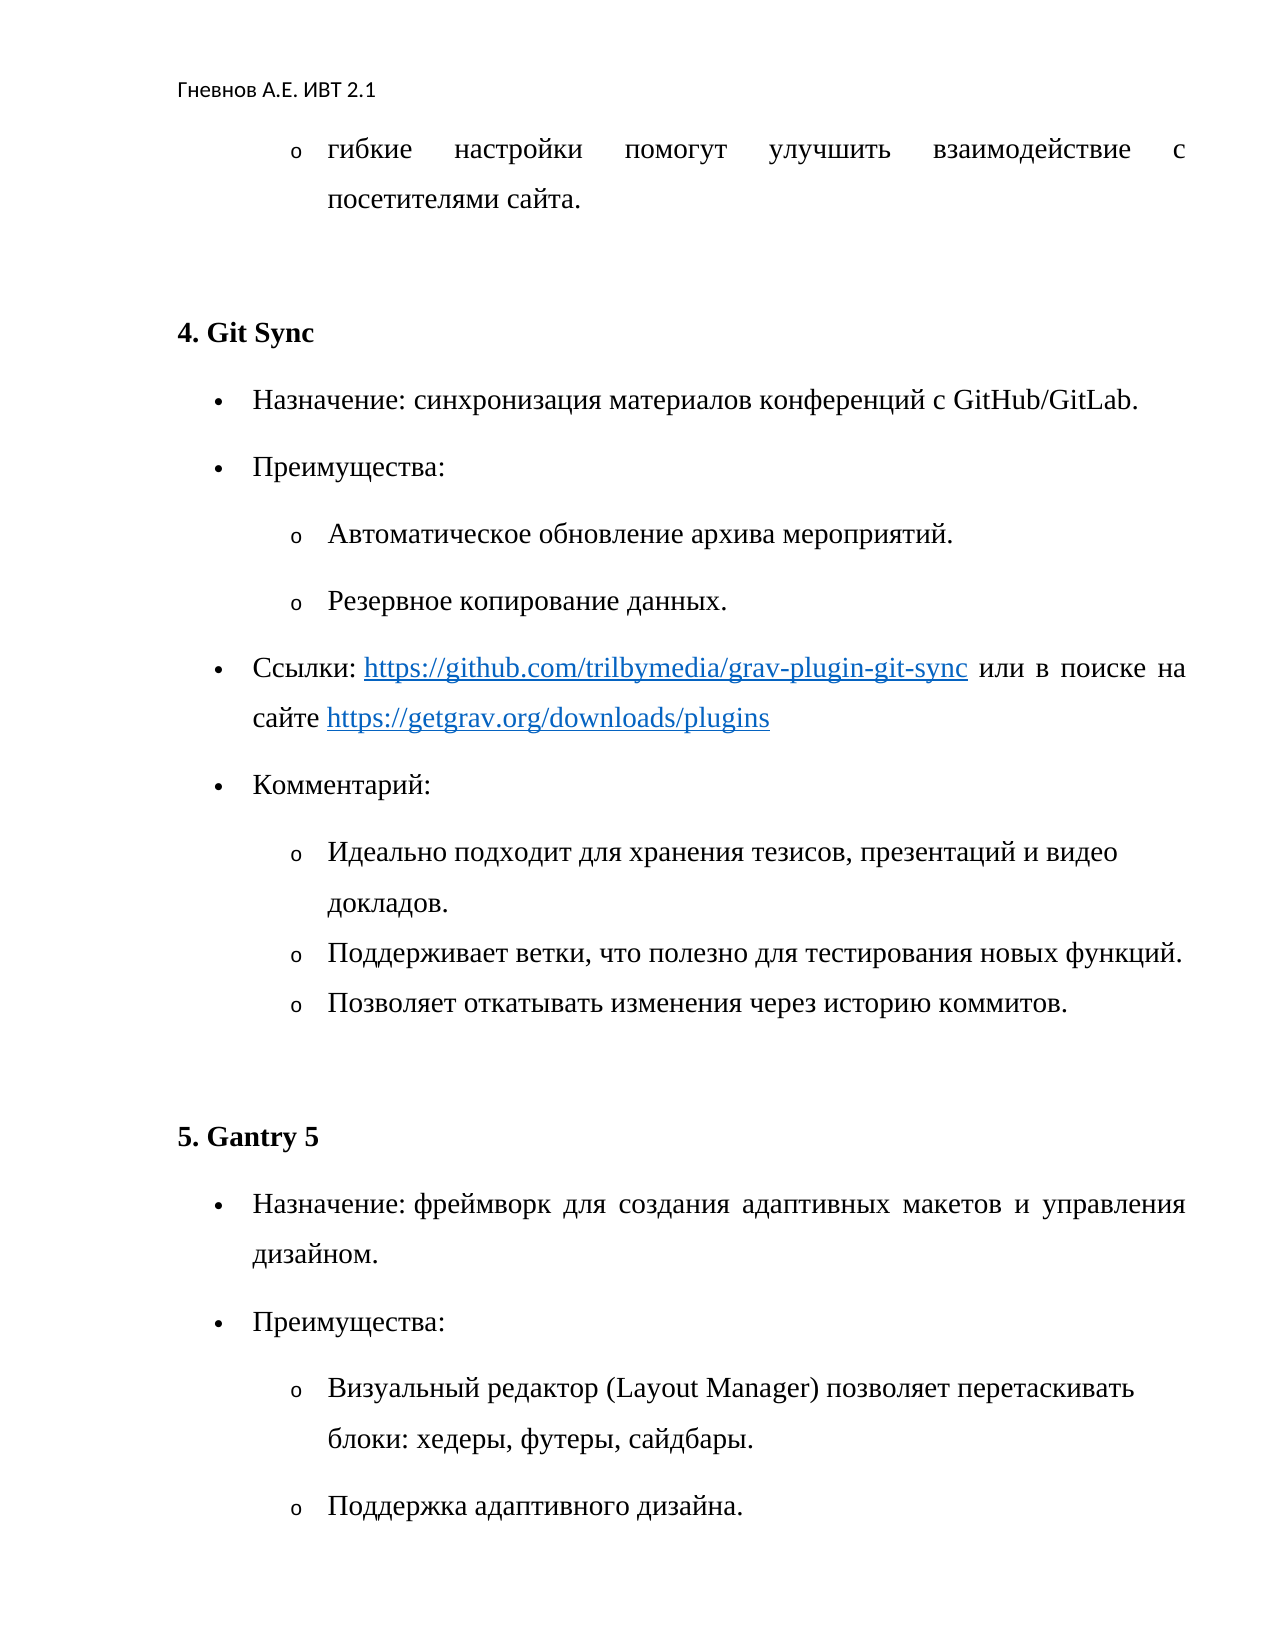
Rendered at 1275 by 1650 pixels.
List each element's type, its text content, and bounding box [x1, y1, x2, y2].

list Визуальный редактор (Layout Manager) позволяет перетаскивать блоки: хедеры, футеры, сайдбары. [290, 1371, 1186, 1454]
text 4. Git Sync [177, 315, 1186, 349]
list Преимущества: [215, 1304, 1186, 1337]
list гибкие настройки помогут улучшить взаимодействие с посетителями сайта. [290, 131, 1186, 215]
list Назначение: синхронизация материалов конференций с GitHub/GitLab. [215, 382, 1186, 416]
list Резервное копирование данных. [290, 583, 1186, 617]
list Автоматическое обновление архива мероприятий. [290, 516, 1186, 550]
list Назначение: фреймворк для создания адаптивных макетов и управления дизайном. [215, 1186, 1186, 1270]
list Комментарий: [215, 767, 1186, 801]
list Идеально подходит для хранения тезисов, презентаций и видео докладов. [290, 834, 1186, 918]
list Ссылки: https://github.com/trilbymedia/grav-plugin-git-sync или в поиске на сайте https://getgrav.org/downloads/plugins [215, 650, 1186, 734]
list Преимущества: [215, 449, 1186, 483]
list Поддержка адаптивного дизайна. [290, 1488, 1186, 1521]
list Поддерживает ветки, что полезно для тестирования новых функций. [290, 935, 1186, 969]
text 5. Gantry 5 [177, 1119, 1186, 1153]
list Позволяет откатывать изменения через историю коммитов. [290, 985, 1186, 1019]
